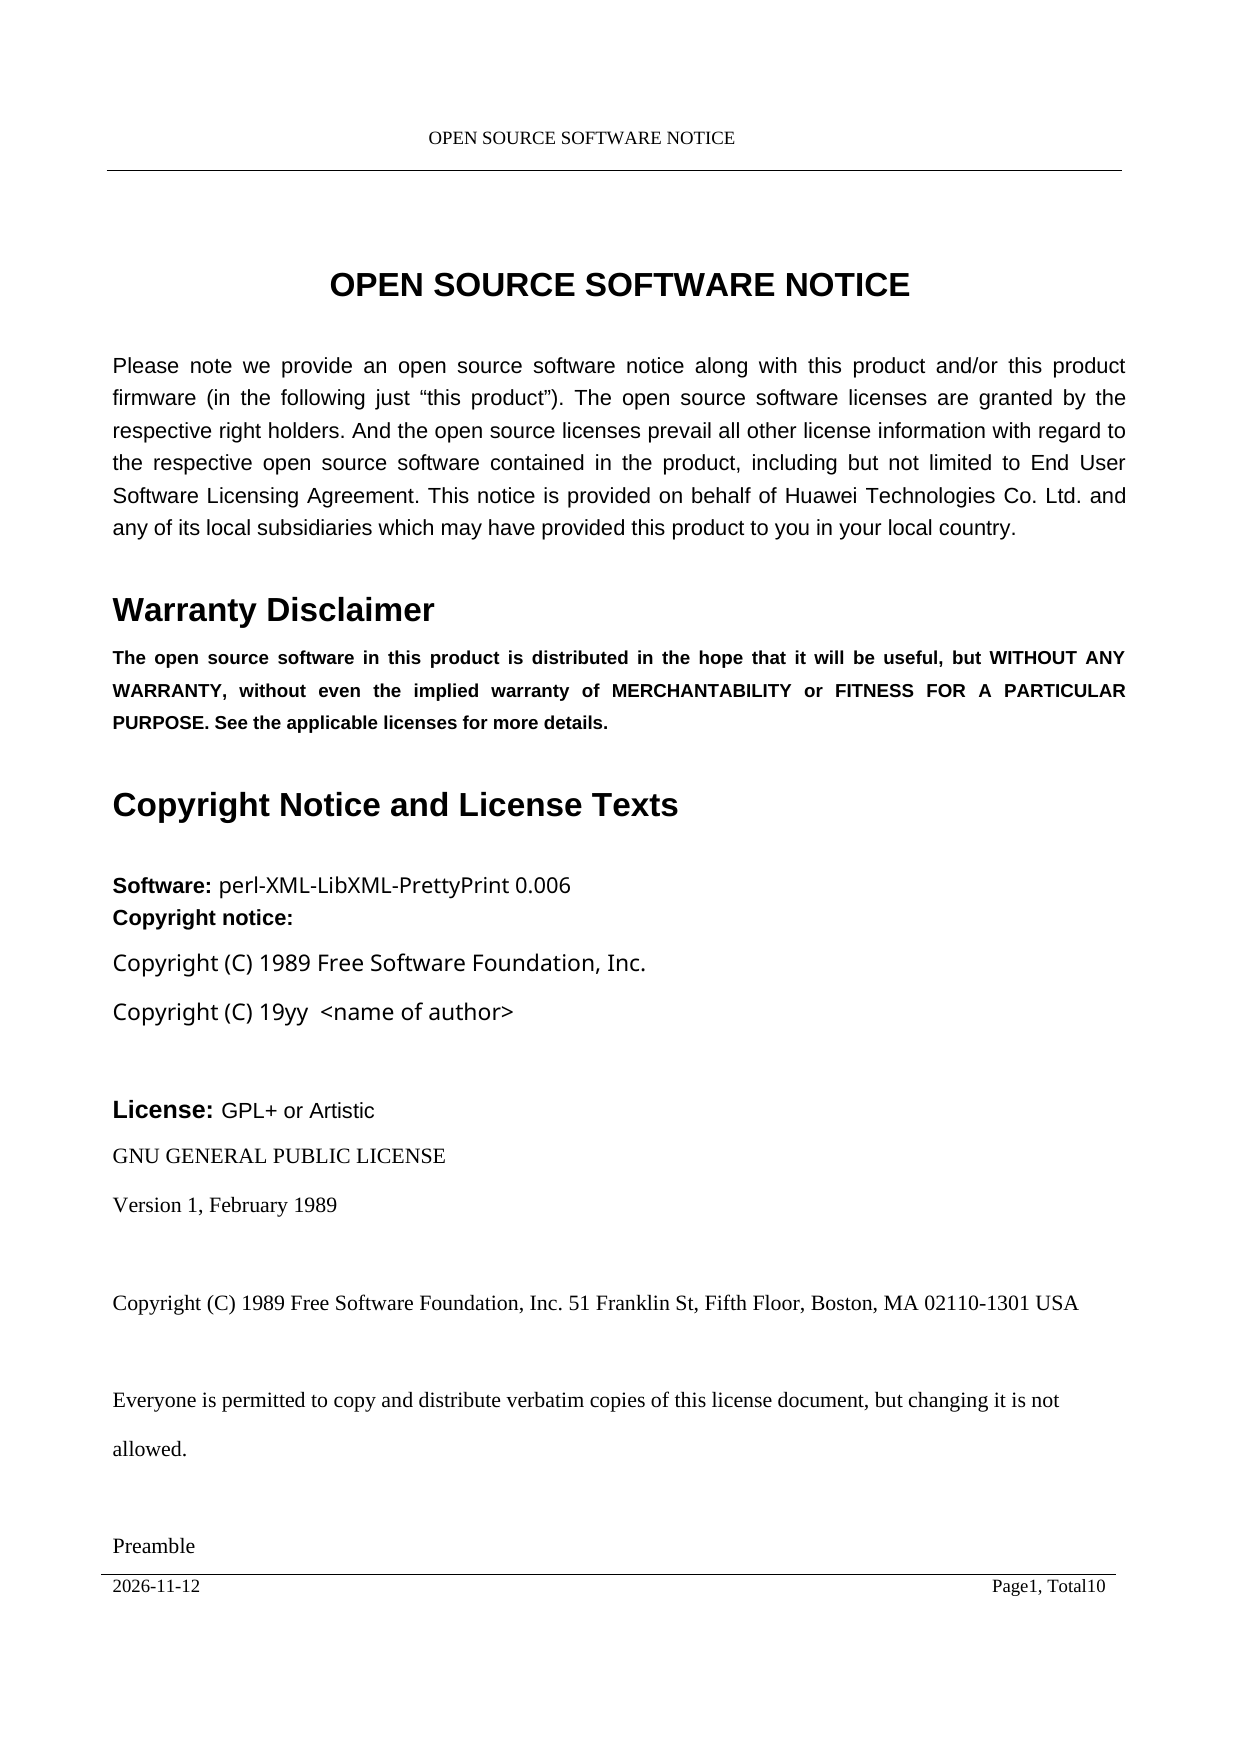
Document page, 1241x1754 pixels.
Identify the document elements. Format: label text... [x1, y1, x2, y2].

text Software: perl-XML-LibXML-PrettyPrint 0.006 [112, 869, 1128, 901]
text The open source software in this product is distributed in the hope that it will be useful, but WITHOUT ANY WARRANTY, without even the implied warranty of MERCHANTABILITY or FITNESS FOR A PARTICULAR PURPOSE. See the applicable licenses for more details. [112, 641, 1128, 739]
text Copyright (C) 1989 Free Software Foundation, Inc. Copyright (C) 19yy <name of author> [112, 947, 1128, 1077]
text Warranty Disclaimer [112, 576, 1128, 641]
text Copyright Notice and License Texts [112, 771, 1128, 836]
text Copyright notice: [112, 901, 1128, 934]
text OPEN SOURCE SOFTWARE NOTICE [112, 251, 1128, 316]
text Please note we provide an open source software notice along with this product and/or this product firmware (in the following just “this product”). The open source software licenses are granted by the respective right holders. And the open source licenses prevail all other license information with regard to the respective open source software contained in the product, including but not limited to End User Software Licensing Agreement. This notice is provided on behalf of Huawei Technologies Co. Ltd. and any of its local subsidiaries which may have provided this product to you in your local country. [112, 349, 1128, 544]
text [112, 1140, 1128, 1562]
text License: GPL+ or Artistic [112, 1093, 1128, 1125]
